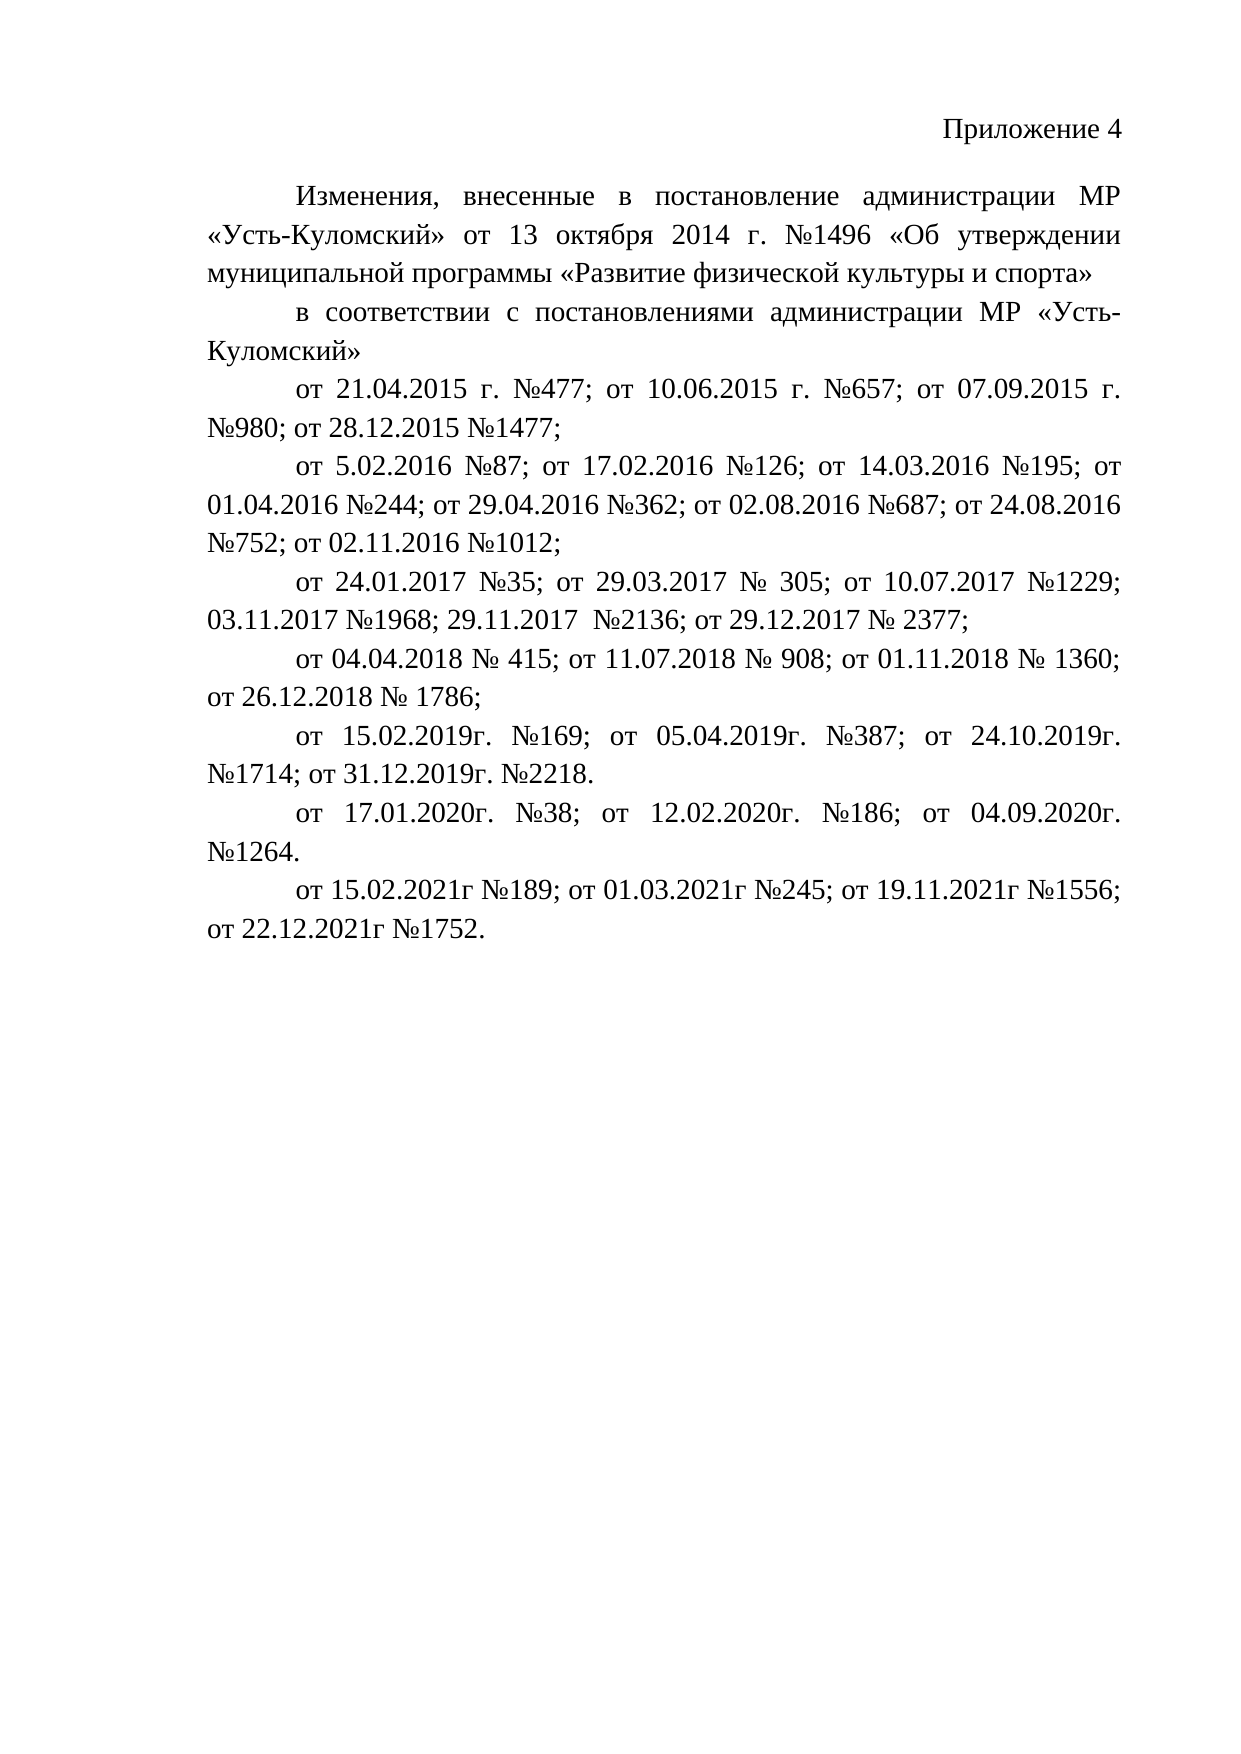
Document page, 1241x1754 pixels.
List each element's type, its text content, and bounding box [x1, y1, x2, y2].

text в соответствии с постановлениями администрации МР «Усть-Куломский» [207, 294, 1122, 366]
text Приложение 4 [207, 111, 1122, 145]
text от 17.01.2020г. №38; от 12.02.2020г. №186; от 04.09.2020г. №1264. [207, 795, 1122, 867]
text от 15.02.2021г №189; от 01.03.2021г №245; от 19.11.2021г №1556; от 22.12.2021г №1752. [207, 872, 1122, 944]
text от 04.04.2018 № 415; от 11.07.2018 № 908; от 01.11.2018 № 1360; от 26.12.2018 № 1786; [207, 641, 1122, 713]
text от 15.02.2019г. №169; от 05.04.2019г. №387; от 24.10.2019г. №1714; от 31.12.2019г. №2218. [207, 718, 1122, 790]
text Изменения, внесенные в постановление администрации МР «Усть-Куломский» от 13 октября 2014 г. №1496 «Об утверждении муниципальной программы «Развитие физической культуры и спорта» [207, 178, 1122, 289]
text от 24.01.2017 №35; от 29.03.2017 № 305; от 10.07.2017 №1229; 03.11.2017 №1968; 29.11.2017 №2136; от 29.12.2017 № 2377; [207, 564, 1122, 636]
text от 21.04.2015 г. №477; от 10.06.2015 г. №657; от 07.09.2015 г. №980; от 28.12.2015 №1477; [207, 371, 1122, 443]
text от 5.02.2016 №87; от 17.02.2016 №126; от 14.03.2016 №195; от 01.04.2016 №244; от 29.04.2016 №362; от 02.08.2016 №687; от 24.08.2016 №752; от 02.11.2016 №1012; [207, 448, 1122, 559]
